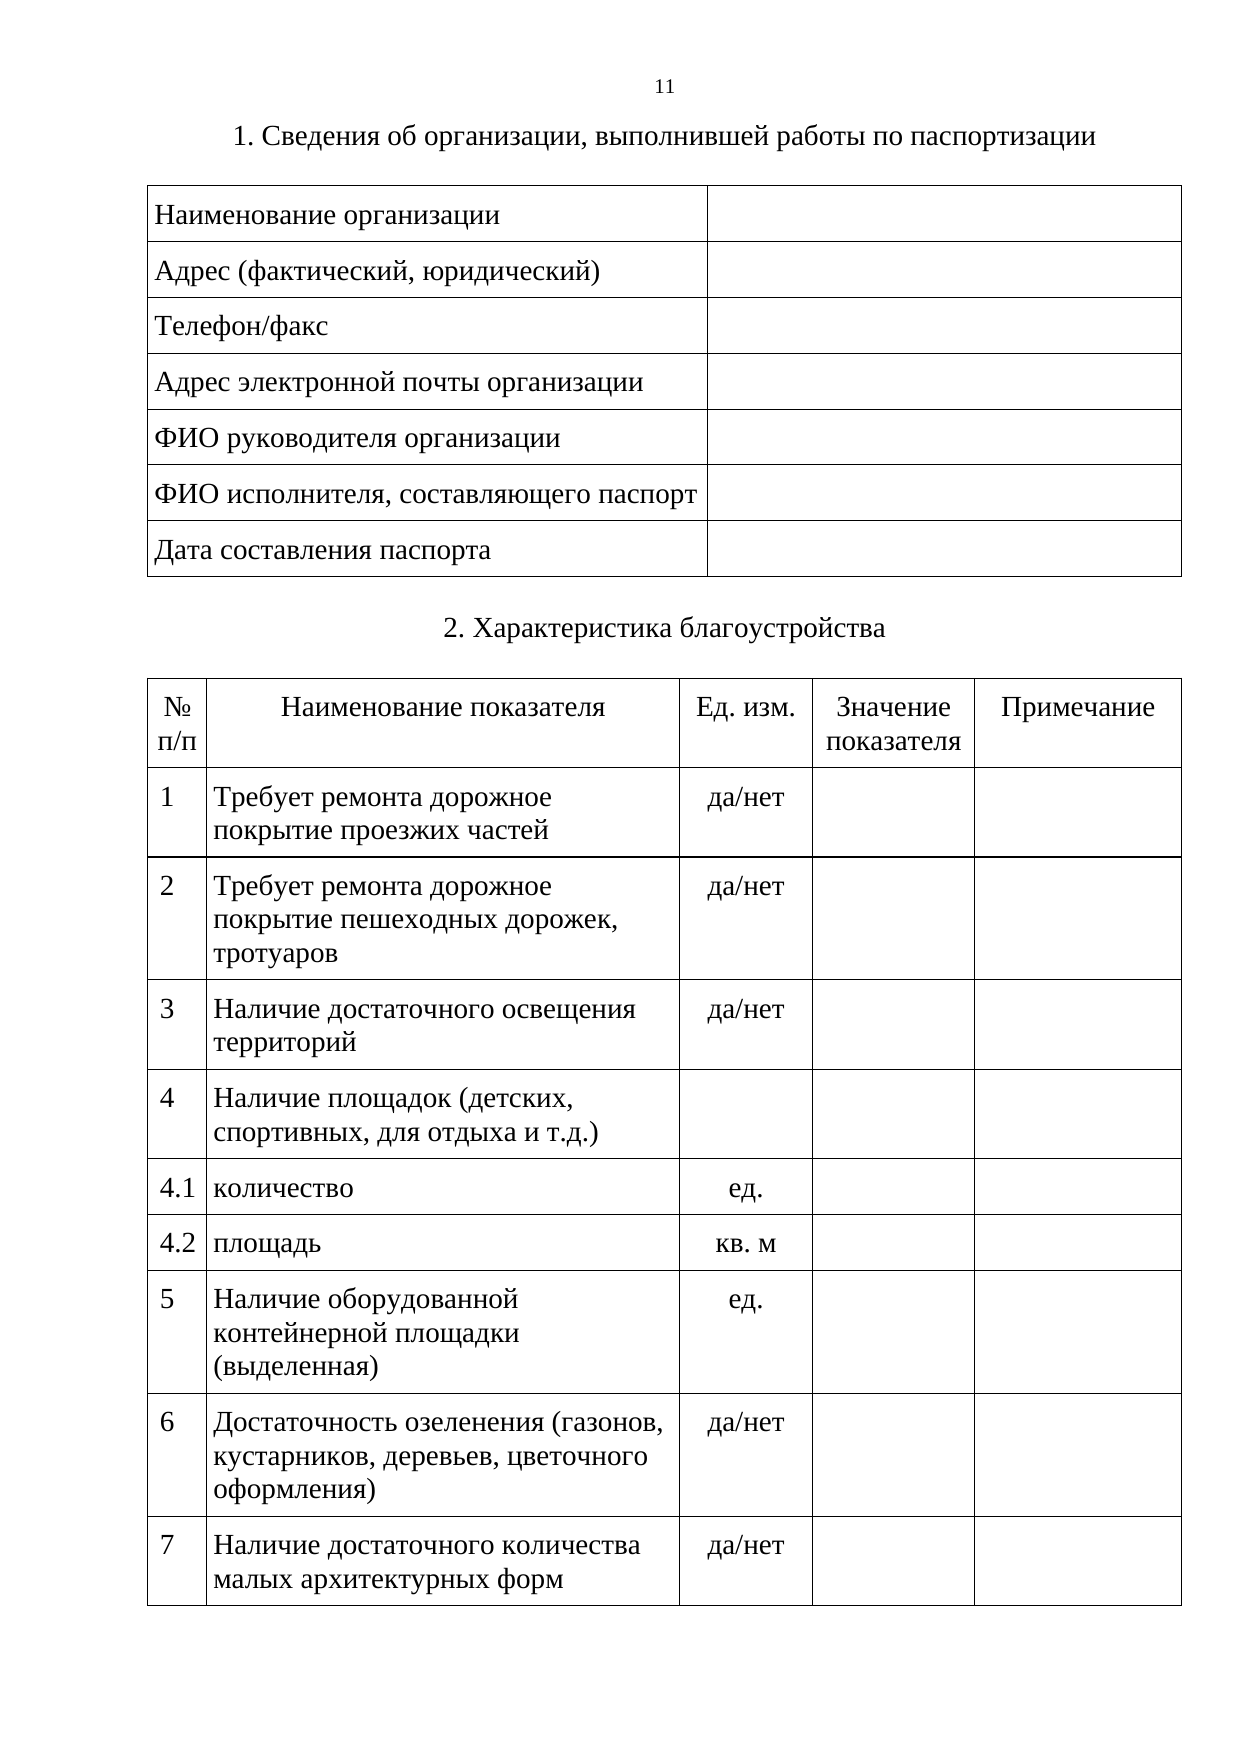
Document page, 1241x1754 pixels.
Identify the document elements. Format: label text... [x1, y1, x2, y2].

table_cell Адрес (фактический, юридический) [148, 242, 707, 297]
table_cell 7 [148, 1517, 206, 1605]
table_cell [813, 980, 974, 1069]
table_header Примечание [975, 679, 1181, 767]
table_cell Требует ремонта дорожное покрытие пешеходных дорожек, тротуаров [207, 858, 679, 979]
table_cell [708, 242, 1181, 297]
table_cell [813, 858, 974, 979]
table_cell да/нет [680, 768, 812, 856]
table_cell [813, 1215, 974, 1270]
table_cell Наличие оборудованной контейнерной площадки (выделенная) [207, 1271, 679, 1393]
table_cell Достаточность озеленения (газонов, кустарников, деревьев, цветочного оформления) [207, 1394, 679, 1516]
table_cell [975, 1271, 1181, 1393]
table_cell [813, 1394, 974, 1516]
table_header Наименование показателя [207, 679, 679, 767]
table_cell 6 [148, 1394, 206, 1516]
table_header [708, 186, 1181, 241]
table_cell [708, 465, 1181, 520]
table_cell 2 [148, 858, 206, 979]
table_cell Наличие достаточного освещения территорий [207, 980, 679, 1069]
table_cell [975, 1070, 1181, 1158]
table_cell [813, 768, 974, 856]
table_cell [975, 768, 1181, 856]
table_cell [813, 1517, 974, 1605]
table_cell [708, 298, 1181, 353]
table_cell 4.1 [148, 1159, 206, 1214]
table_cell количество [207, 1159, 679, 1214]
table_header № п/п [148, 679, 206, 767]
table_cell да/нет [680, 858, 812, 979]
table_cell [975, 1159, 1181, 1214]
table_cell Дата составления паспорта [148, 521, 707, 576]
table_cell 4 [148, 1070, 206, 1158]
table_cell кв. м [680, 1215, 812, 1270]
table_cell Телефон/факс [148, 298, 707, 353]
table_cell [975, 1517, 1181, 1605]
table_cell [813, 1271, 974, 1393]
table_cell [708, 354, 1181, 408]
table_cell [975, 858, 1181, 979]
table_cell [975, 980, 1181, 1069]
table_header Ед. изм. [680, 679, 812, 767]
table_cell 5 [148, 1271, 206, 1393]
table_cell [708, 521, 1181, 576]
table_cell да/нет [680, 1394, 812, 1516]
text 2. Характеристика благоустройства [148, 611, 1181, 644]
table_cell да/нет [680, 980, 812, 1069]
table_cell Адрес электронной почты организации [148, 354, 707, 408]
table_cell да/нет [680, 1517, 812, 1605]
table_cell ед. [680, 1271, 812, 1393]
table_header Значение показателя [813, 679, 974, 767]
table_cell ФИО руководителя организации [148, 410, 707, 464]
table_cell [680, 1070, 812, 1158]
table_cell Требует ремонта дорожное покрытие проезжих частей [207, 768, 679, 856]
table_cell [708, 410, 1181, 464]
table_cell [813, 1070, 974, 1158]
table_cell ед. [680, 1159, 812, 1214]
table_cell Наличие площадок (детских, спортивных, для отдыха и т.д.) [207, 1070, 679, 1158]
table_header Наименование организации [148, 186, 707, 241]
text 1. Сведения об организации, выполнившей работы по паспортизации [148, 118, 1181, 152]
table_cell 1 [148, 768, 206, 856]
table_cell 3 [148, 980, 206, 1069]
table_cell [975, 1215, 1181, 1270]
table_cell [813, 1159, 974, 1214]
table_cell Наличие достаточного количества малых архитектурных форм [207, 1517, 679, 1605]
table_cell площадь [207, 1215, 679, 1270]
table_cell [975, 1394, 1181, 1516]
table_cell 4.2 [148, 1215, 206, 1270]
table_cell ФИО исполнителя, составляющего паспорт [148, 465, 707, 520]
